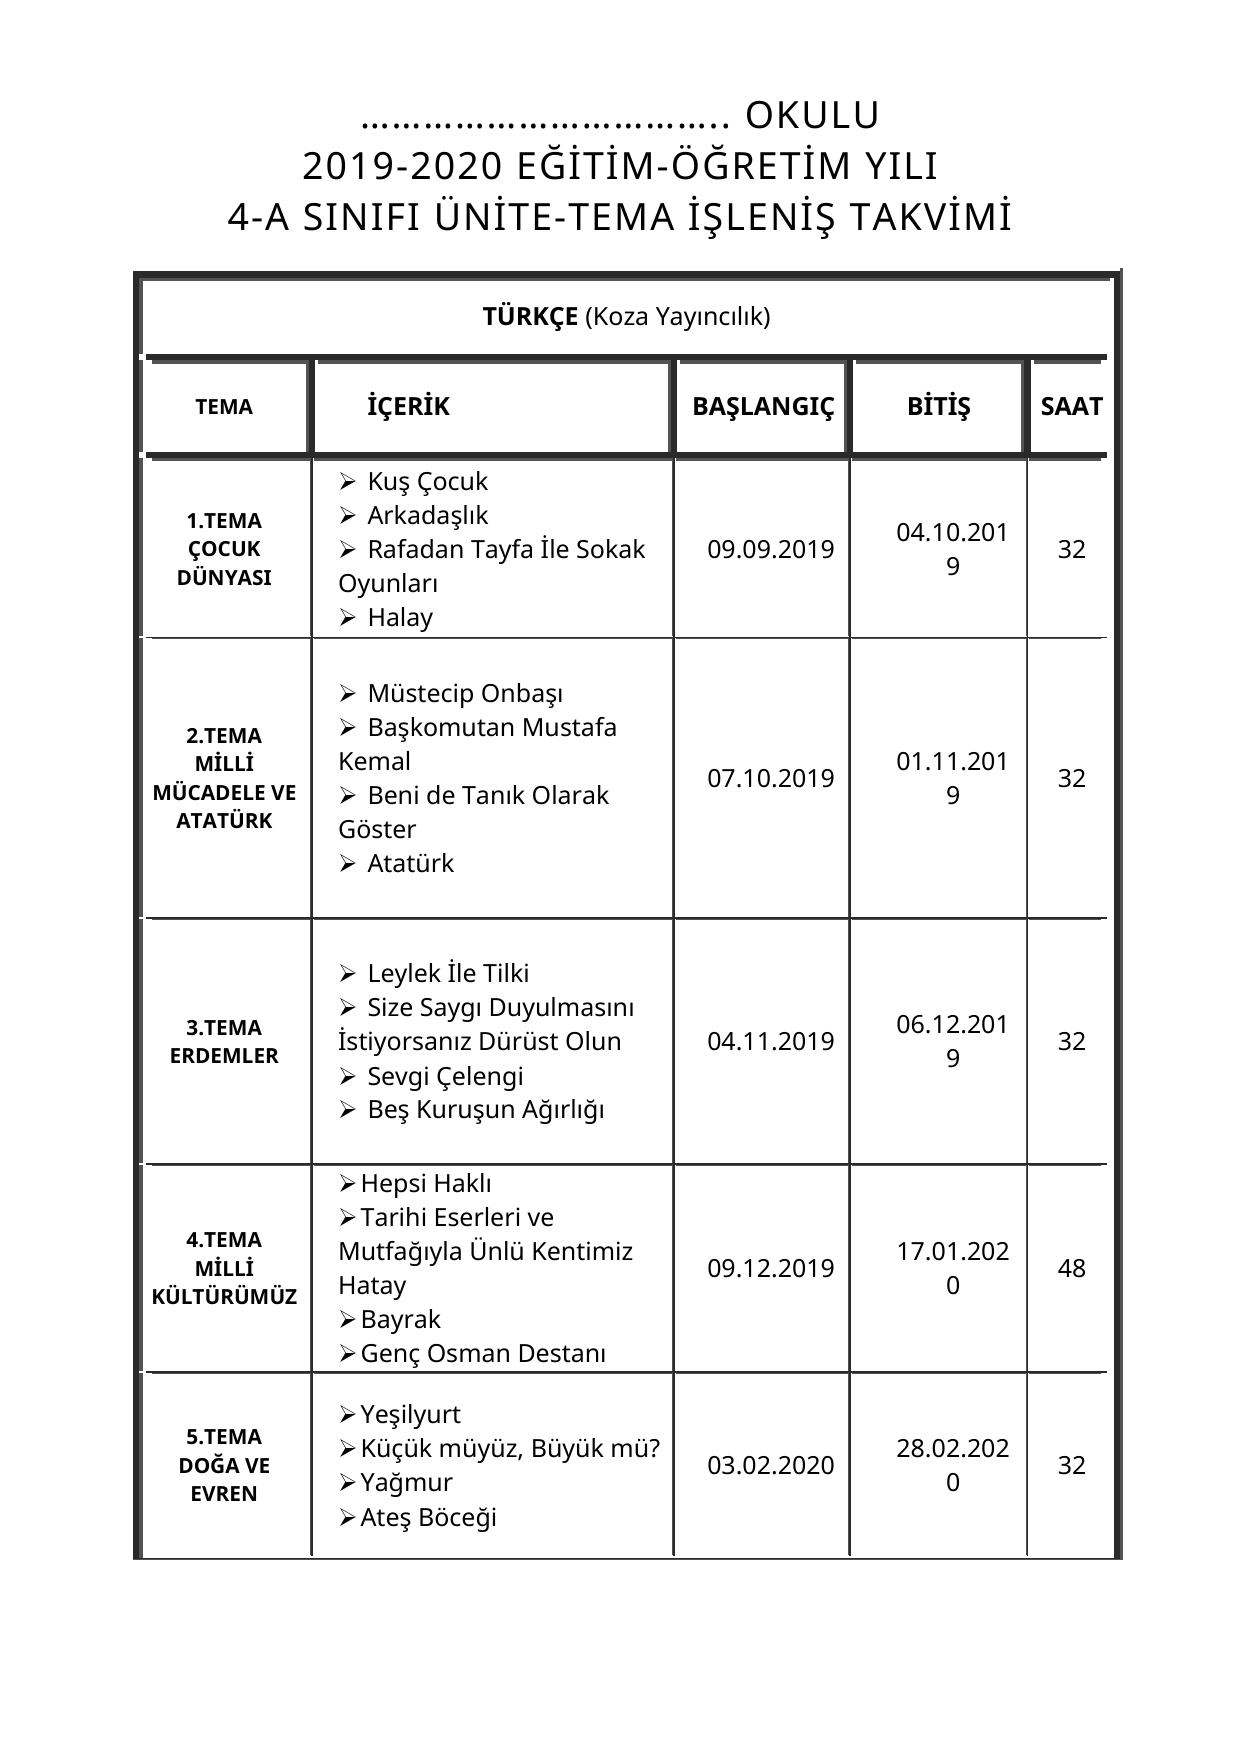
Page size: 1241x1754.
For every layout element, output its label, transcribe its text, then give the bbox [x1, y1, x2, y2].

table_cell 04.10.2019 [852, 461, 1026, 636]
table_cell 17.01.2020 [852, 1166, 1026, 1370]
text …………………………….. OKULU [130, 89, 1110, 140]
table_cell SAAT [1034, 351, 1114, 449]
table_cell 32 [1029, 916, 1114, 1162]
table_cell 09.09.2019 [676, 461, 848, 636]
table_cell Leylek İle Tilki Size Saygı Duyulmasını İstiyorsanız Dürüst Olun Sevgi Çelengi Beş Kuruşun Ağırlığı [314, 920, 672, 1162]
text 2019-2020 EĞİTİM-ÖĞRETİM YILI [130, 140, 1110, 191]
table_cell 07.10.2019 [676, 639, 848, 916]
text 4-A SINIFI ÜNİTE-TEMA İŞLENİŞ TAKVİMİ [130, 191, 1110, 242]
table_cell 03.02.2020 [674, 1374, 850, 1557]
table_cell Hepsi Haklı Tarihi Eserleri ve Mutfağıyla Ünlü Kentimiz Hatay Bayrak Genç Osman Destanı [314, 1166, 672, 1370]
table_cell TEMA [139, 351, 306, 449]
table_cell 04.11.2019 [676, 920, 848, 1162]
table_cell 4.TEMA MİLLİ KÜLTÜRÜMÜZ [139, 1163, 310, 1370]
table_cell BİTİŞ [856, 364, 1021, 449]
table_header TÜRKÇE (Koza Yayıncılık) [143, 281, 1110, 351]
table_cell BAŞLANGIÇ [680, 364, 844, 449]
table_cell 09.12.2019 [676, 1166, 848, 1370]
table_cell 3.TEMA ERDEMLER [139, 916, 310, 1162]
table_cell Kuş Çocuk Arkadaşlık Rafadan Tayfa İle Sokak Oyunları Halay [314, 461, 672, 636]
table_cell 01.11.2019 [852, 639, 1026, 916]
table_cell İÇERİK [318, 364, 668, 449]
table_cell 5.TEMA DOĞA VE EVREN [139, 1370, 312, 1557]
table_cell 32 [1029, 636, 1114, 916]
table_cell 2.TEMA MİLLİ MÜCADELE VE ATATÜRK [139, 636, 310, 916]
table_cell 06.12.2019 [852, 920, 1026, 1162]
table_cell 1.TEMA ÇOCUK DÜNYASI [139, 449, 310, 636]
table_cell Müstecip Onbaşı Başkomutan Mustafa Kemal Beni de Tanık Olarak Göster Atatürk [314, 639, 672, 916]
table_cell 48 [1029, 1163, 1114, 1370]
table_cell 28.02.2020 [850, 1374, 1027, 1557]
table_cell 32 [1028, 1370, 1114, 1557]
table_cell Yeşilyurt Küçük müyüz, Büyük mü? Yağmur Ateş Böceği [312, 1374, 674, 1557]
table_cell 32 [1029, 449, 1114, 636]
